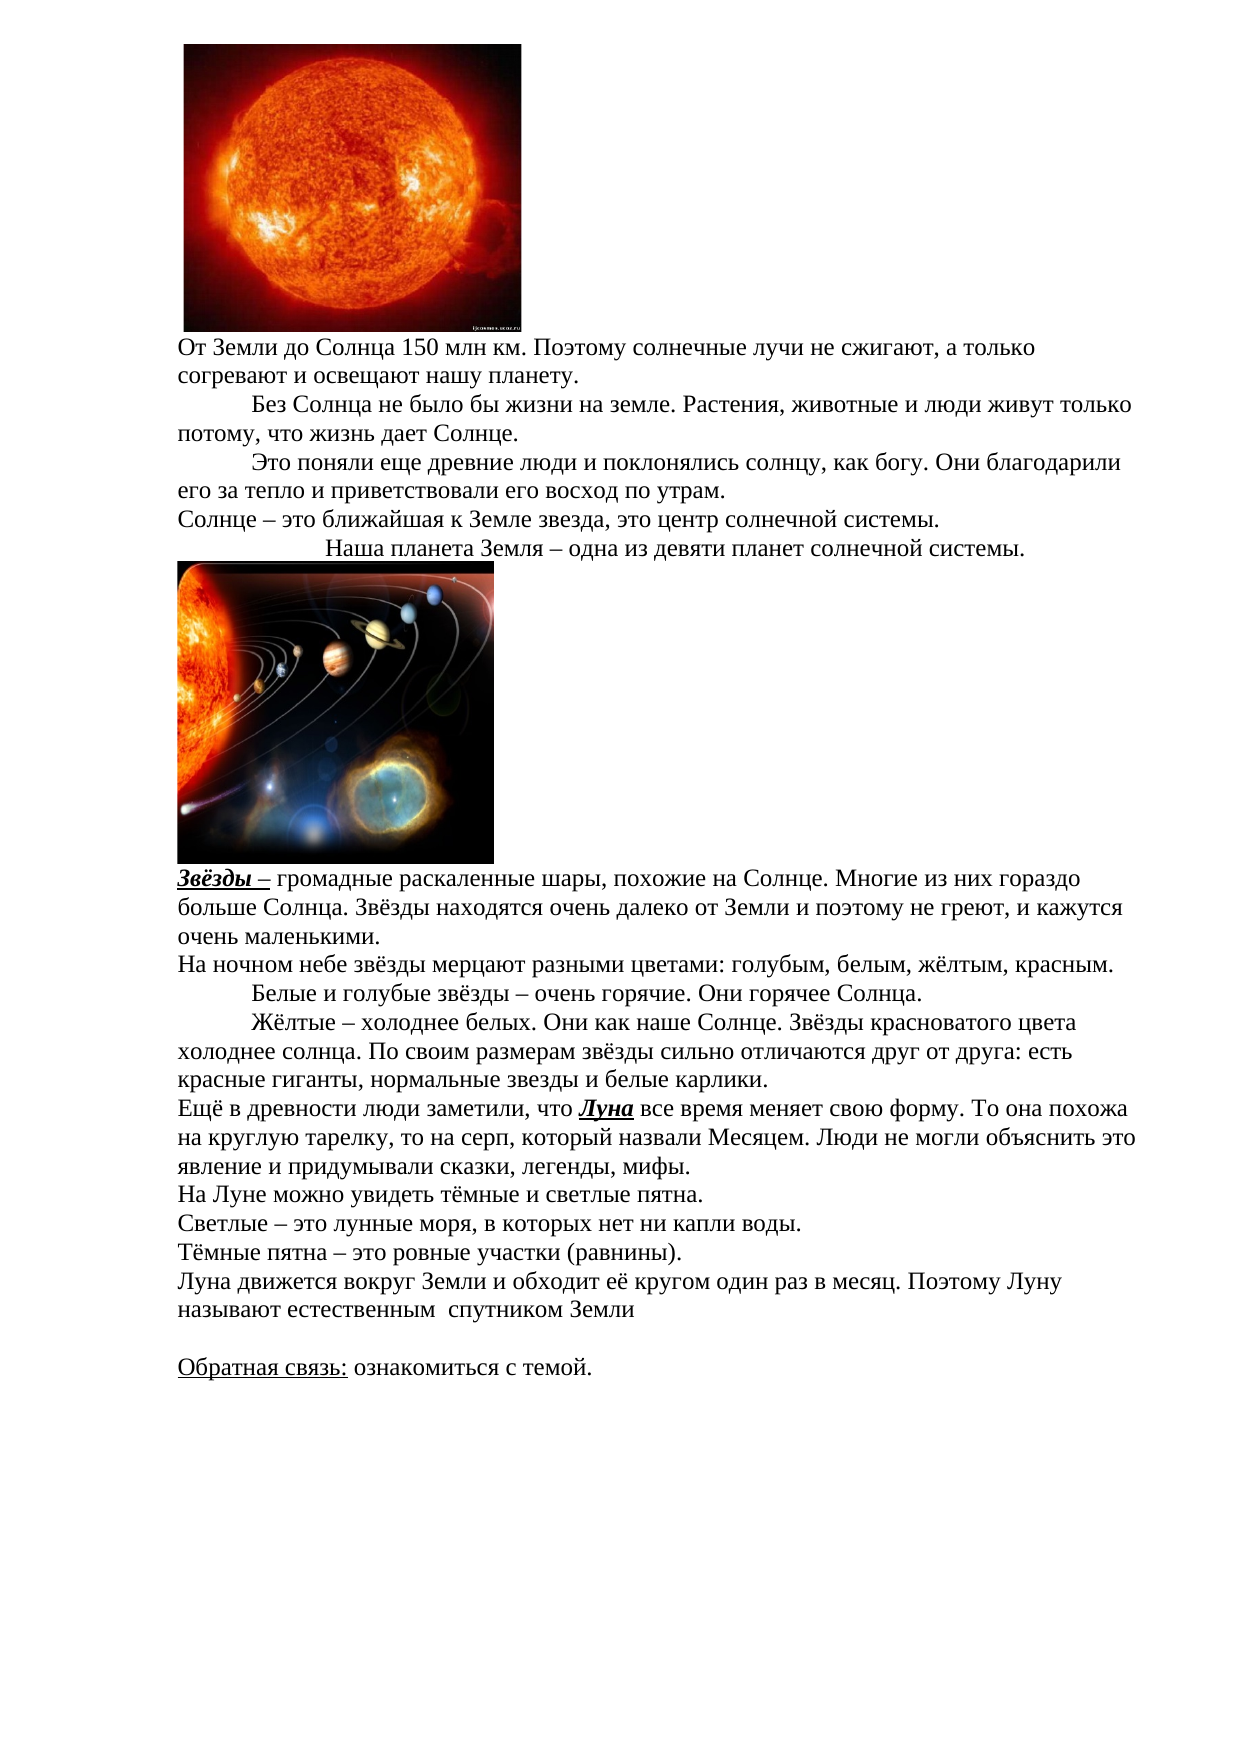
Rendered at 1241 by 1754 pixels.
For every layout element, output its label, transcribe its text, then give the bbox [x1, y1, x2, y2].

text Звёзды – громадные раскаленные шары, похожие на Солнце. Многие из них гораздо больше Солнца. Звёзды находятся очень далеко от Земли и поэтому не греют, и кажутся очень маленькими. [177, 863, 1152, 949]
text Луна движется вокруг Земли и обходит её кругом один раз в месяц. Поэтому Луну называют естественным спутником Земли [177, 1266, 1152, 1323]
text От Земли до Солнца 150 млн км. Поэтому солнечные лучи не сжигают, а только согревают и освещают нашу планету. [177, 332, 1152, 389]
text Это поняли еще древние люди и поклонялись солнцу, как богу. Они благодарили его за тепло и приветствовали его восход по утрам. [177, 447, 1152, 504]
text Ещё в древности люди заметили, что Луна все время меняет свою форму. То она похожа на круглую тарелку, то на серп, который назвали Месяцем. Люди не могли объяснить это явление и придумывали сказки, легенды, мифы. [177, 1093, 1152, 1179]
text На ночном небе звёзды мерцают разными цветами: голубым, белым, жёлтым, красным. [177, 949, 1152, 978]
text На Луне можно увидеть тёмные и светлые пятна. [177, 1179, 1152, 1208]
picture [177, 561, 494, 864]
picture [183, 44, 522, 332]
text Без Солнца не было бы жизни на земле. Растения, животные и люди живут только потому, что жизнь дает Солнце. [177, 389, 1152, 447]
text Тёмные пятна – это ровные участки (равнины). [177, 1237, 1152, 1266]
text Наша планета Земля – одна из девяти планет солнечной системы. [177, 533, 1152, 562]
text Обратная связь: ознакомиться с темой. [177, 1352, 1152, 1381]
text Жёлтые – холоднее белых. Они как наше Солнце. Звёзды красноватого цвета холоднее солнца. По своим размерам звёзды сильно отличаются друг от друга: есть красные гиганты, нормальные звезды и белые карлики. [177, 1007, 1152, 1093]
text Солнце – это ближайшая к Земле звезда, это центр солнечной системы. [177, 504, 1152, 533]
text Белые и голубые звёзды – очень горячие. Они горячее Солнца. [177, 978, 1152, 1007]
text Светлые – это лунные моря, в которых нет ни капли воды. [177, 1208, 1152, 1237]
